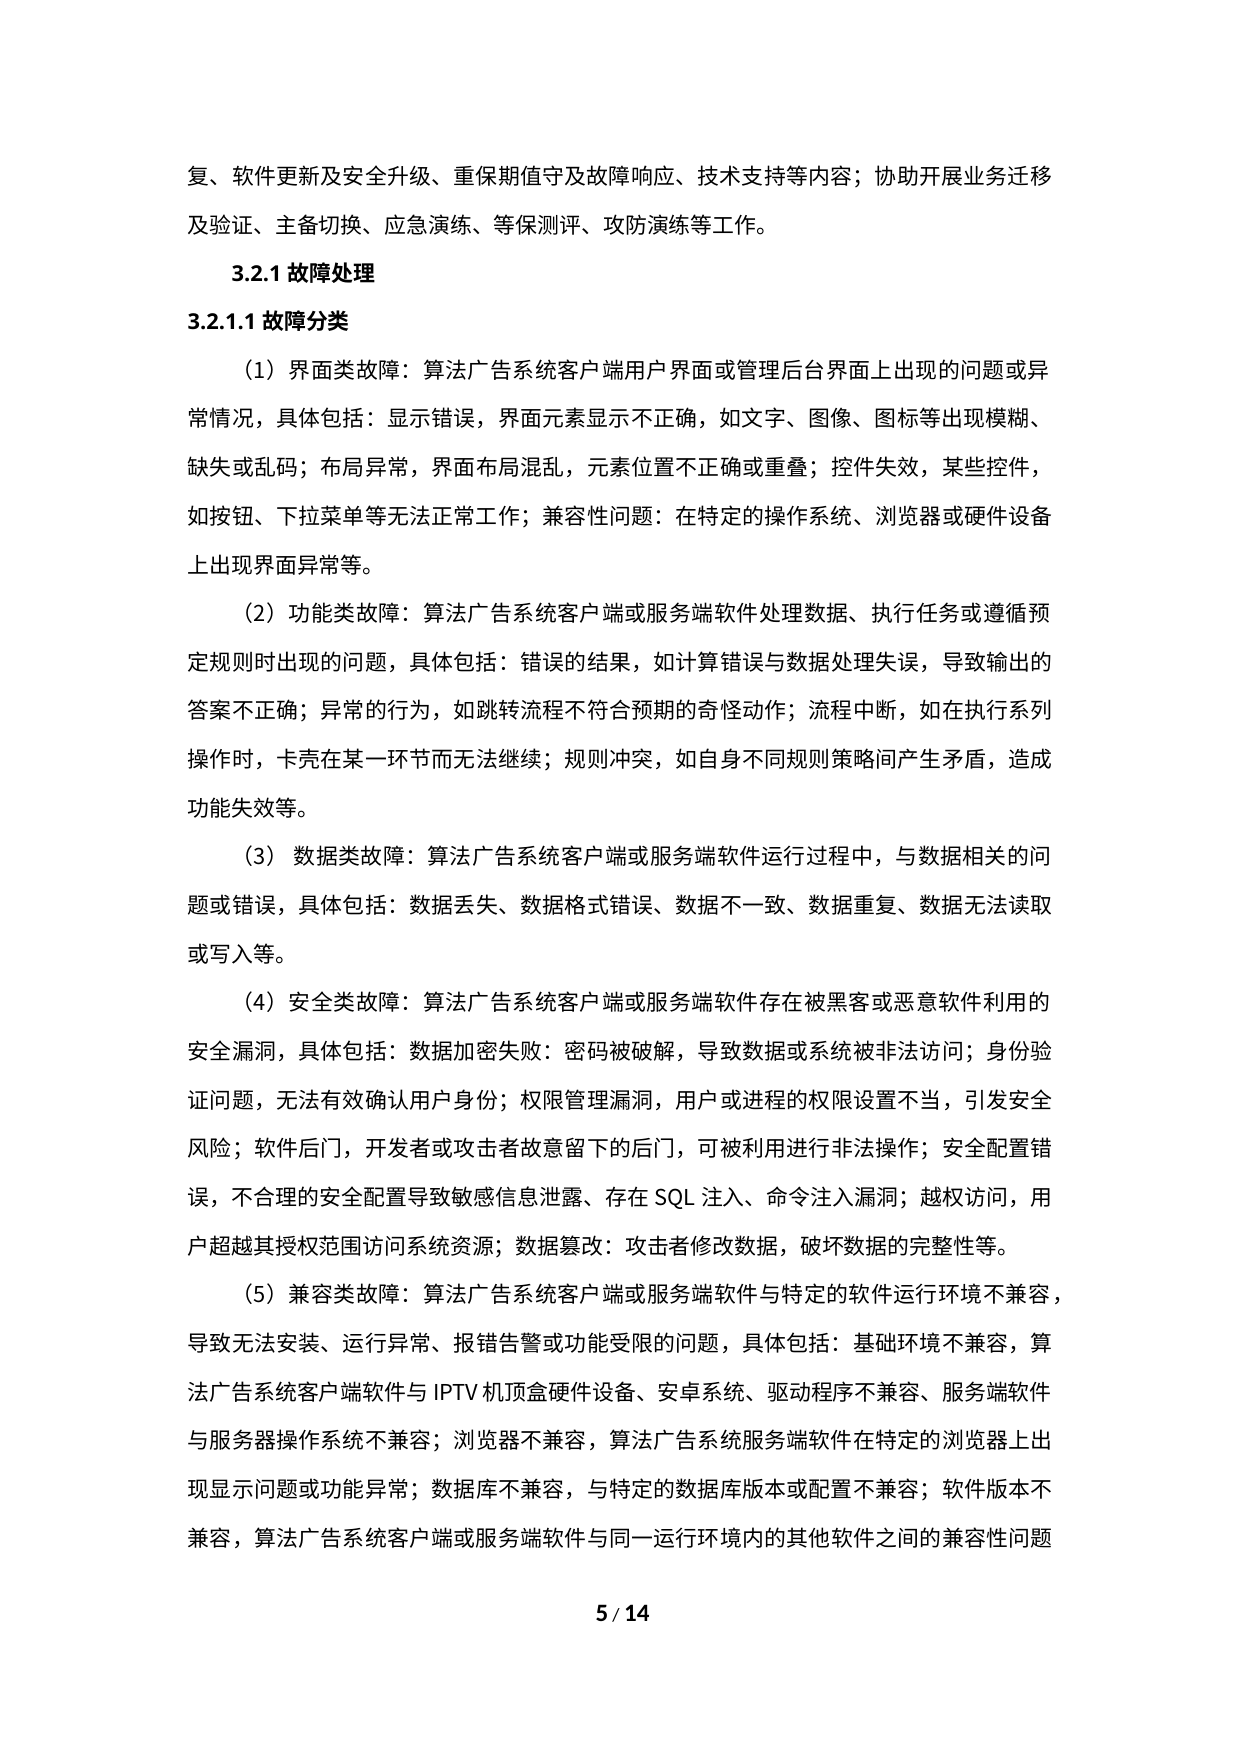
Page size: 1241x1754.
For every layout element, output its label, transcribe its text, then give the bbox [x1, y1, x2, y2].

text （1）界面类故障：算法广告系统客户端用户界面或管理后台界面上出现的问题或异常情况，具体包括：显示错误，界面元素显示不正确，如文字、图像、图标等出现模糊、缺失或乱码；布局异常，界面布局混乱，元素位置不正确或重叠；控件失效，某些控件，如按钮、下拉菜单等无法正常工作；兼容性问题：在特定的操作系统、浏览器或硬件设备上出现界面异常等。 [187, 352, 1053, 580]
text （4）安全类故障：算法广告系统客户端或服务端软件存在被黑客或恶意软件利用的安全漏洞，具体包括：数据加密失败：密码被破解，导致数据或系统被非法访问；身份验证问题，无法有效确认用户身份；权限管理漏洞，用户或进程的权限设置不当，引发安全风险；软件后门，开发者或攻击者故意留下的后门，可被利用进行非法操作；安全配置错误，不合理的安全配置导致敏感信息泄露、存在 SQL 注入、命令注入漏洞；越权访问，用户超越其授权范围访问系统资源；数据篡改：攻击者修改数据，破坏数据的完整性等。 [187, 985, 1053, 1261]
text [187, 1277, 1053, 1553]
subtitle 3.2.1 故障处理 [187, 256, 1053, 288]
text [187, 158, 1053, 240]
text （2）功能类故障：算法广告系统客户端或服务端软件处理数据、执行任务或遵循预定规则时出现的问题，具体包括：错误的结果，如计算错误与数据处理失误，导致输出的答案不正确；异常的行为，如跳转流程不符合预期的奇怪动作；流程中断，如在执行系列操作时，卡壳在某一环节而无法继续；规则冲突，如自身不同规则策略间产生矛盾，造成功能失效等。 [187, 596, 1053, 823]
text （3） 数据类故障：算法广告系统客户端或服务端软件运行过程中，与数据相关的问题或错误，具体包括：数据丢失、数据格式错误、数据不一致、数据重复、数据无法读取或写入等。 [187, 839, 1053, 969]
subtitle 3.2.1.1 故障分类 [187, 304, 1053, 336]
